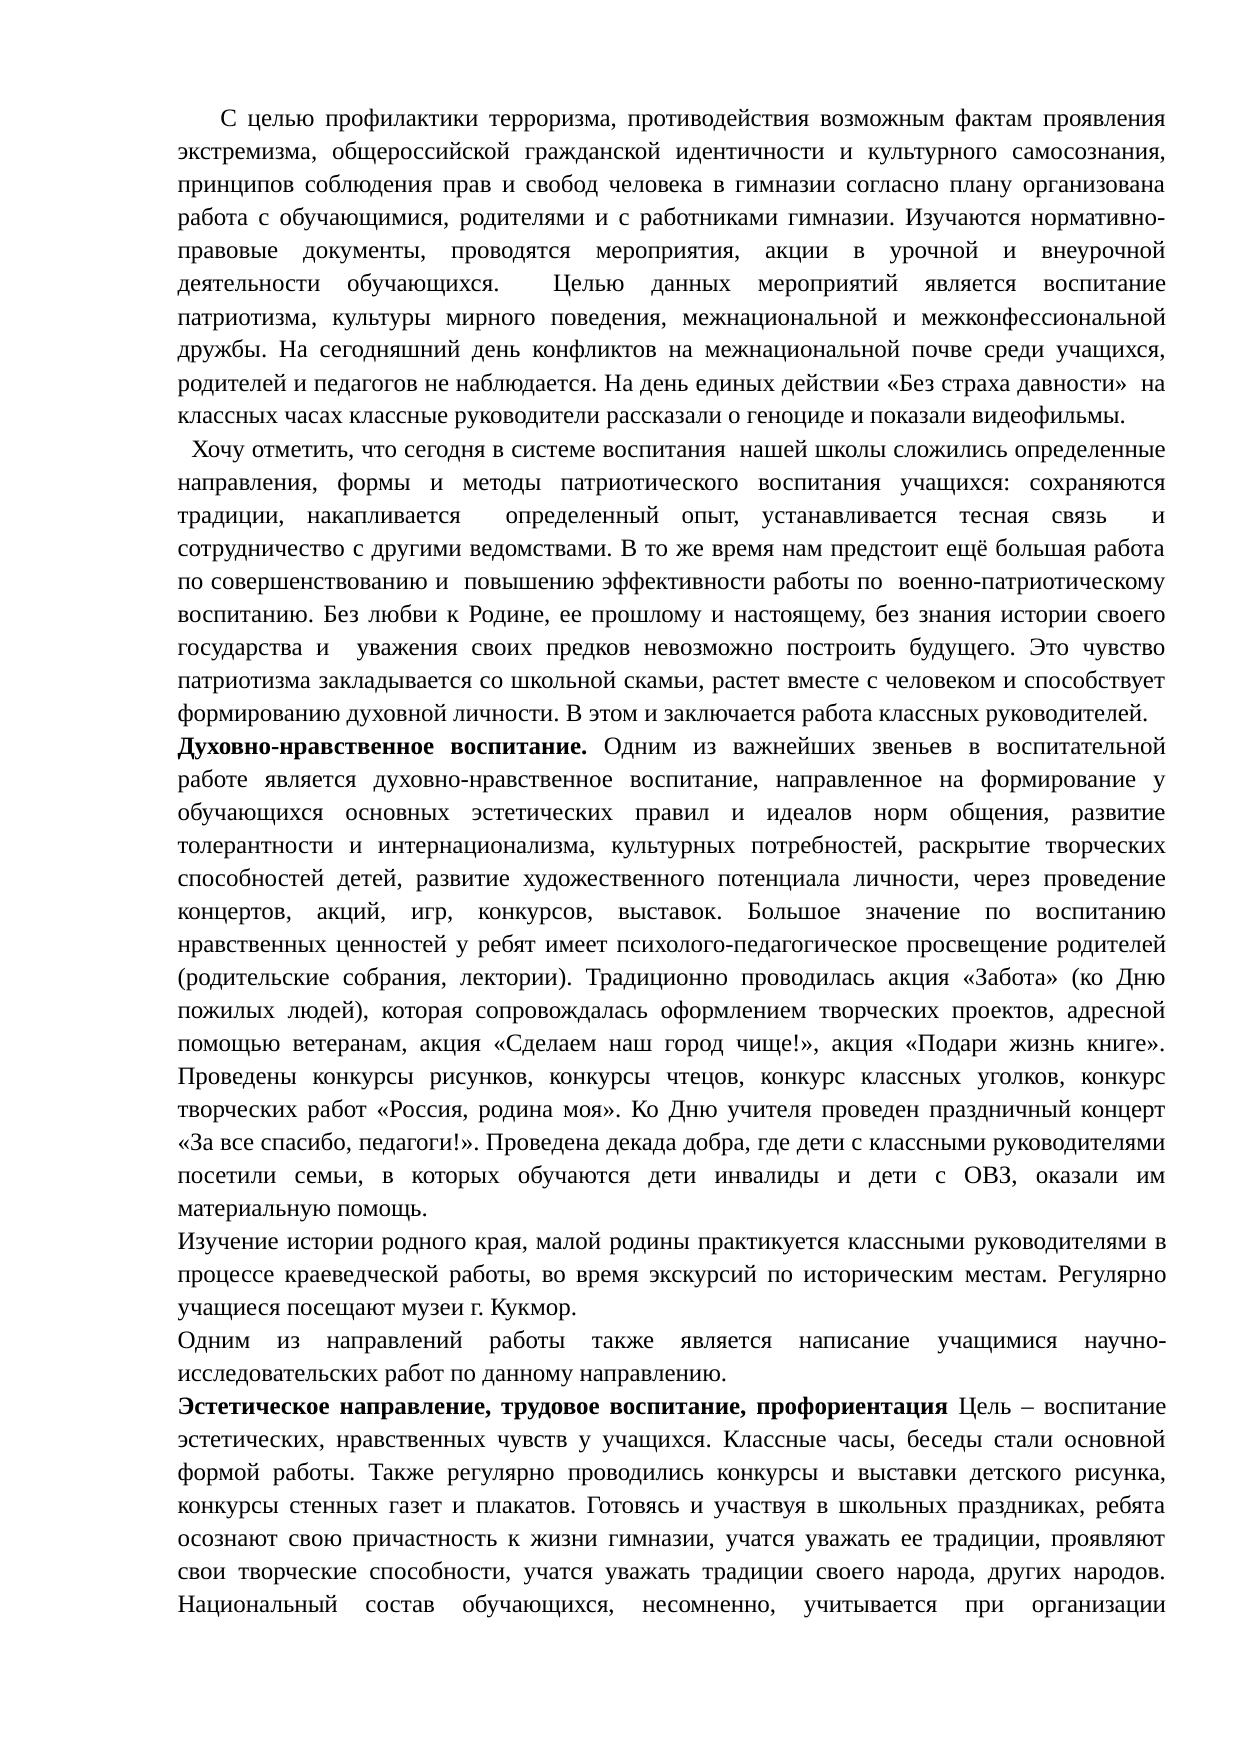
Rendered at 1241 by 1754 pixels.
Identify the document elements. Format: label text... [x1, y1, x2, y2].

text Хочу отметить, что сегодня в системе воспитания нашей школы сложились определенные направления, формы и методы патриотического воспитания учащихся: сохраняются традиции, накапливается определенный опыт, устанавливается тесная связь и сотрудничество с другими ведомствами. В то же время нам предстоит ещё большая работа по совершенствованию и повышению эффективности работы по военно-патриотическому воспитанию. Без любви к Родине, ее прошлому и настоящему, без знания истории своего государства и уважения своих предков невозможно построить будущего. Это чувство патриотизма закладывается со школьной скамьи, растет вместе с человеком и способствует формированию духовной личности. В этом и заключается работа классных руководителей. [177, 434, 1167, 727]
text Изучение истории родного края, малой родины практикуется классными руководителями в процессе краеведческой работы, во время экскурсий по историческим местам. Регулярно учащиеся посещают музеи г. Кукмор. [177, 1226, 1167, 1321]
text Духовно-нравственное воспитание. Одним из важнейших звеньев в воспитательной работе является духовно-нравственное воспитание, направленное на формирование у обучающихся основных эстетических правил и идеалов норм общения, развитие толерантности и интернационализма, культурных потребностей, раскрытие творческих способностей детей, развитие художественного потенциала личности, через проведение концертов, акций, игр, конкурсов, выставок. Большое значение по воспитанию нравственных ценностей у ребят имеет психолого-педагогическое просвещение родителей (родительские собрания, лектории). Традиционно проводилась акция «Забота» (ко Дню пожилых людей), которая сопровождалась оформлением творческих проектов, адресной помощью ветеранам, акция «Сделаем наш город чище!», акция «Подари жизнь книге». Проведены конкурсы рисунков, конкурсы чтецов, конкурс классных уголков, конкурс творческих работ «Россия, родина моя». Ко Дню учителя проведен праздничный концерт «За все спасибо, педагоги!». Проведена декада добра, где дети с классными руководителями посетили семьи, в которых обучаются дети инвалиды и дети с ОВЗ, оказали им материальную помощь. [177, 731, 1167, 1222]
text С целью профилактики терроризма, противодействия возможным фактам проявления экстремизма, общероссийской гражданской идентичности и культурного самосознания, принципов соблюдения прав и свобод человека в гимназии согласно плану организована работа с обучающимися, родителями и с работниками гимназии. Изучаются нормативно-правовые документы, проводятся мероприятия, акции в урочной и внеурочной деятельности обучающихся. Целью данных мероприятий является воспитание патриотизма, культуры мирного поведения, межнациональной и межконфессиональной дружбы. На сегодняшний день конфликтов на межнациональной почве среди учащихся, родителей и педагогов не наблюдается. На день единых действии «Без страха давности» на классных часах классные руководители рассказали о геноциде и показали видеофильмы. [177, 103, 1167, 429]
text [177, 1391, 1167, 1618]
text Одним из направлений работы также является написание учащимися научно-исследовательских работ по данному направлению. [177, 1325, 1167, 1387]
